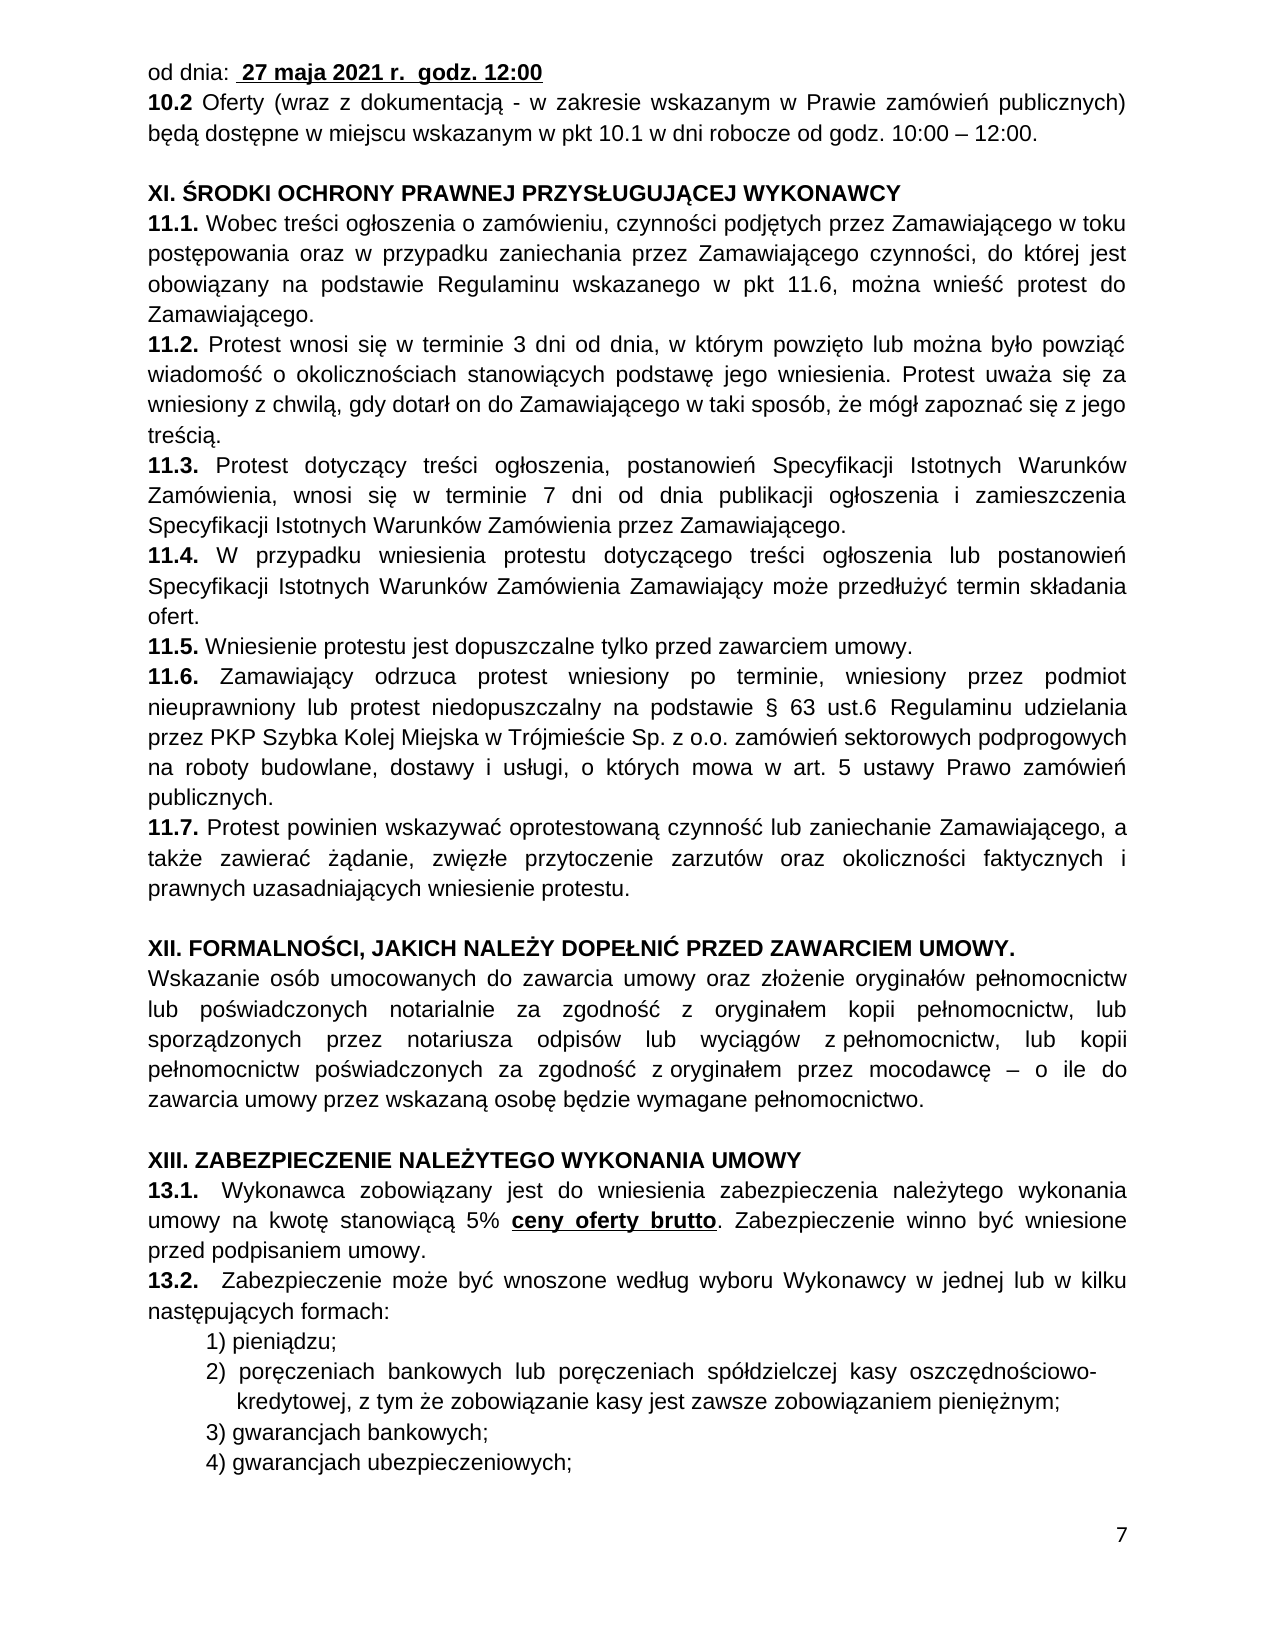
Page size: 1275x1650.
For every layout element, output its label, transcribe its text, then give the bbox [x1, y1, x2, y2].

text XII. FORMALNOŚCI, JAKICH NALEŻY DOPEŁNIĆ PRZED ZAWARCIEM UMOWY. [148, 935, 1127, 961]
text 11.7. Protest powinien wskazywać oprotestowaną czynność lub zaniechanie Zamawiającego, a także zawierać żądanie, zwięzłe przytoczenie zarzutów oraz okoliczności faktycznych i prawnych uzasadniających wniesienie protestu. [148, 814, 1127, 901]
text 2) poręczeniach bankowych lub poręczeniach spółdzielczej kasy oszczędnościowo-kredytowej, z tym że zobowiązanie kasy jest zawsze zobowiązaniem pieniężnym; [206, 1358, 1097, 1414]
list Zabezpieczenie może być wnoszone według wyboru Wykonawcy w jednej lub w kilku następujących formach: [148, 1267, 1127, 1324]
list Wykonawca zobowiązany jest do wniesienia zabezpieczenia należytego wykonania umowy na kwotę stanowiącą 5% ceny oferty brutto. Zabezpieczenie winno być wniesione przed podpisaniem umowy. [148, 1177, 1127, 1263]
text 11.6. Zamawiający odrzuca protest wniesiony po terminie, wniesiony przez podmiot nieuprawniony lub protest niedopuszczalny na podstawie § 63 ust.6 Regulaminu udzielania przez PKP Szybka Kolej Miejska w Trójmieście Sp. z o.o. zamówień sektorowych podprogowych na roboty budowlane, dostawy i usługi, o których mowa w art. 5 ustawy Prawo zamówień publicznych. [148, 663, 1127, 810]
text od dnia: 27 maja 2021 r. godz. 12:00 [148, 59, 1127, 85]
text 10.2 Oferty (wraz z dokumentacją - w zakresie wskazanym w Prawie zamówień publicznych) będą dostępne w miejscu wskazanym w pkt 10.1 w dni robocze od godz. 10:00 – 12:00. [148, 89, 1127, 146]
text 11.3. Protest dotyczący treści ogłoszenia, postanowień Specyfikacji Istotnych Warunków Zamówienia, wnosi się w terminie 7 dni od dnia publikacji ogłoszenia i zamieszczenia Specyfikacji Istotnych Warunków Zamówienia przez Zamawiającego. [148, 452, 1127, 538]
text Wskazanie osób umocowanych do zawarcia umowy oraz złożenie oryginałów pełnomocnictw lub poświadczonych notarialnie za zgodność z oryginałem kopii pełnomocnictw, lub sporządzonych przez notariusza odpisów lub wyciągów z pełnomocnictw, lub kopii pełnomocnictw poświadczonych za zgodność z oryginałem przez mocodawcę – o ile do zawarcia umowy przez wskazaną osobę będzie wymagane pełnomocnictwo. [148, 965, 1127, 1112]
text 11.5. Wniesienie protestu jest dopuszczalne tylko przed zawarciem umowy. [148, 633, 1127, 659]
text 4) gwarancjach ubezpieczeniowych; [206, 1449, 1097, 1475]
text 1) pieniądzu; [206, 1328, 1097, 1354]
text 11.1. Wobec treści ogłoszenia o zamówieniu, czynności podjętych przez Zamawiającego w toku postępowania oraz w przypadku zaniechania przez Zamawiającego czynności, do której jest obowiązany na podstawie Regulaminu wskazanego w pkt 11.6, można wnieść protest do Zamawiającego. [148, 210, 1127, 327]
text XIII. ZABEZPIECZENIE NALEŻYTEGO WYKONANIA UMOWY [148, 1147, 1127, 1173]
text 11.4. W przypadku wniesienia protestu dotyczącego treści ogłoszenia lub postanowień Specyfikacji Istotnych Warunków Zamówienia Zamawiający może przedłużyć termin składania ofert. [148, 542, 1127, 629]
text 11.2. Protest wnosi się w terminie 3 dni od dnia, w którym powzięto lub można było powziąć wiadomość o okolicznościach stanowiących podstawę jego wniesienia. Protest uważa się za wniesiony z chwilą, gdy dotarł on do Zamawiającego w taki sposób, że mógł zapoznać się z jego treścią. [148, 331, 1127, 448]
text XI. ŚRODKI OCHRONY PRAWNEJ PRZYSŁUGUJĄCEJ WYKONAWCY [148, 180, 1127, 206]
text 3) gwarancjach bankowych; [206, 1418, 1097, 1445]
